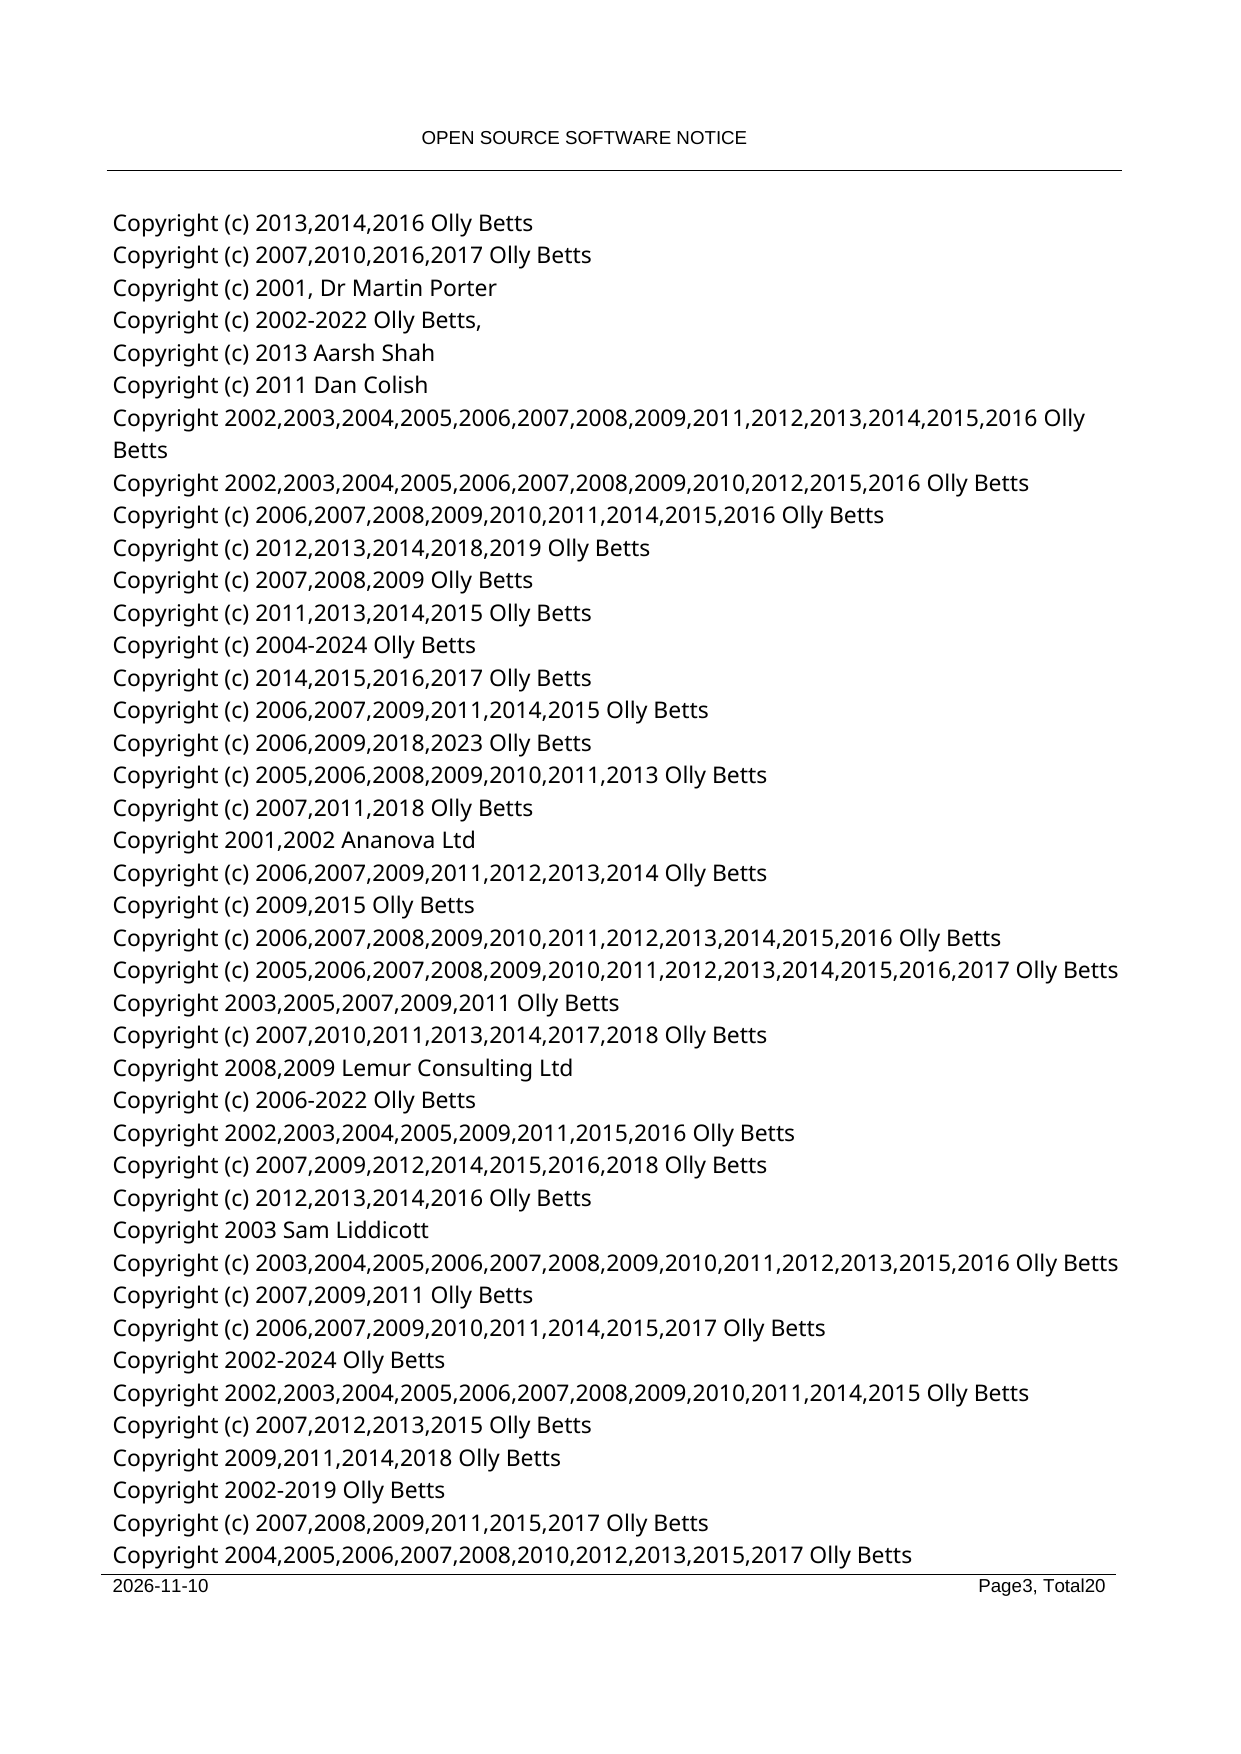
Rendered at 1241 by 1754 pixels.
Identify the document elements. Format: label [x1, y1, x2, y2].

text [112, 206, 1128, 1571]
